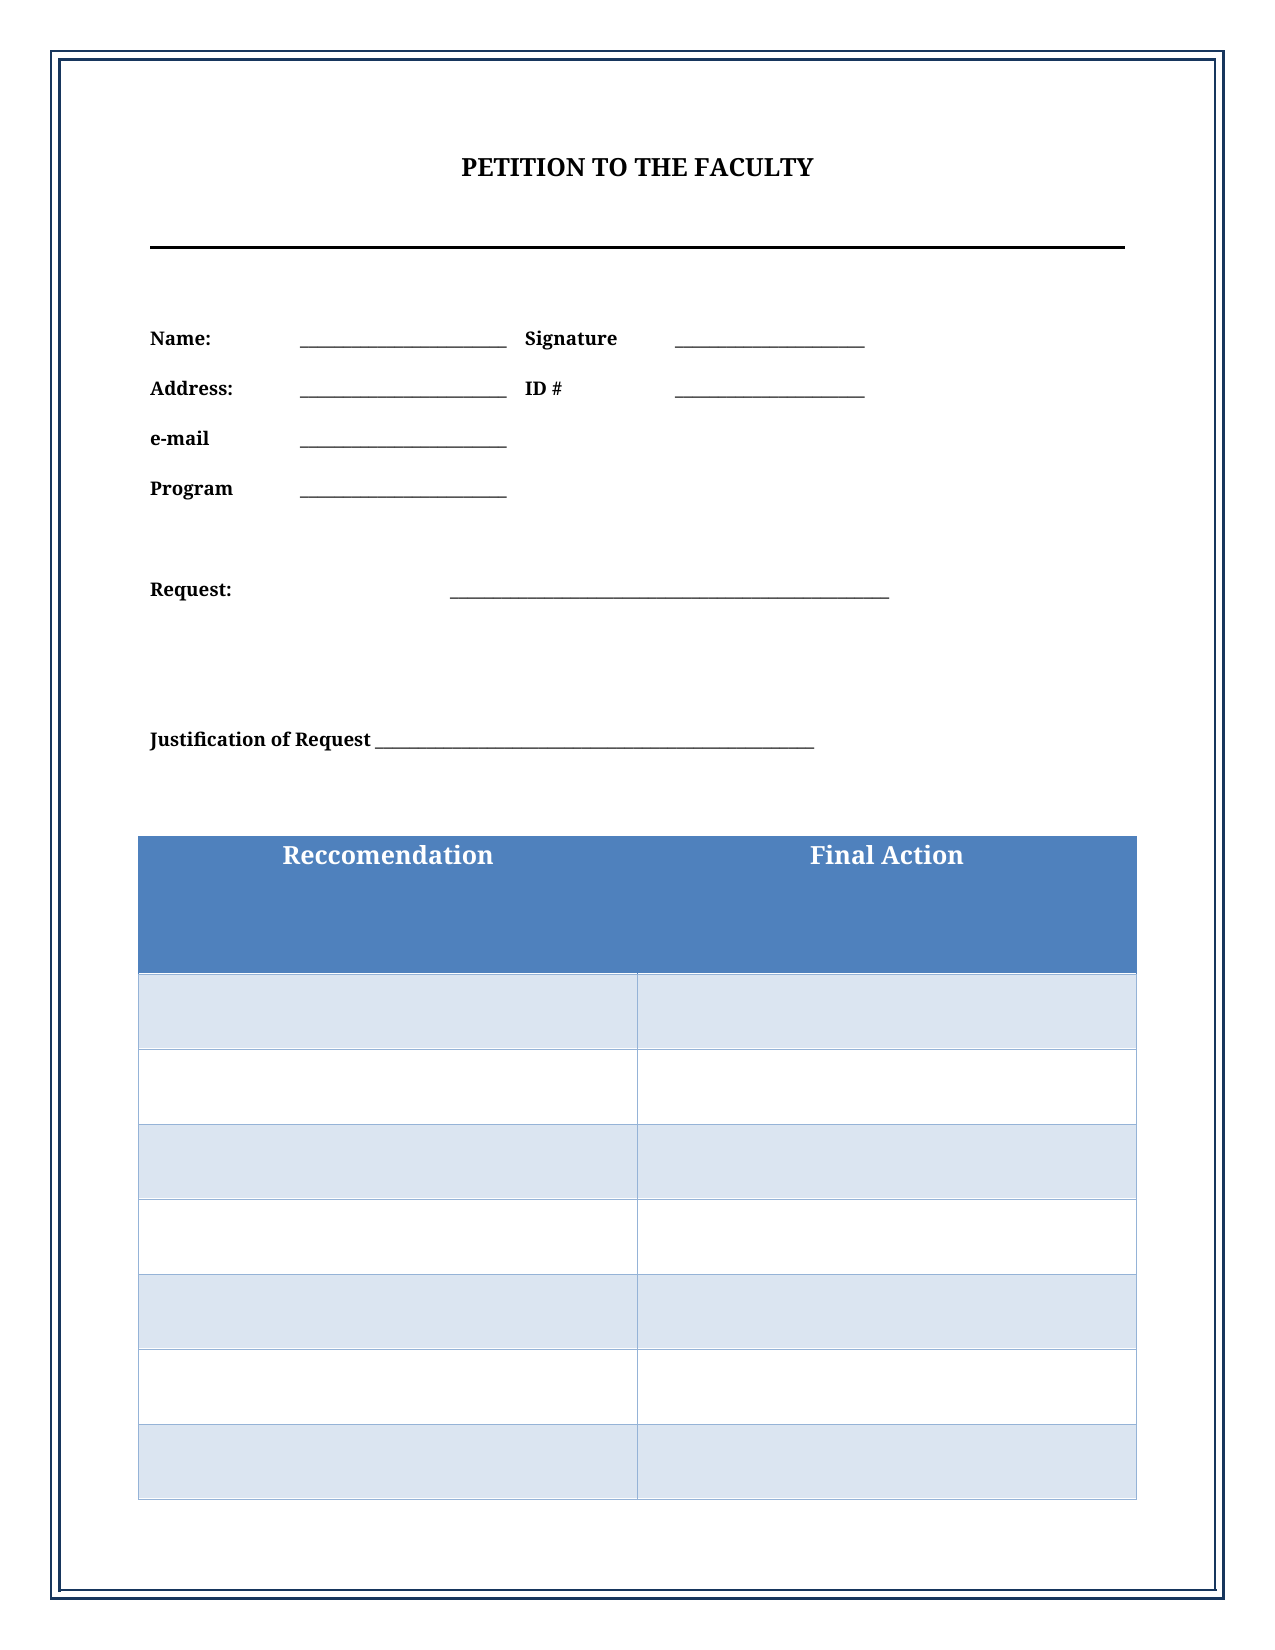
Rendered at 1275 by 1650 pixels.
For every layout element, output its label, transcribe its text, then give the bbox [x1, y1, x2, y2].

table_cell [638, 1200, 1136, 1273]
table_cell [638, 1125, 1136, 1198]
text e-mail ________________________ [150, 426, 1125, 451]
table_cell [638, 1350, 1136, 1423]
table_cell [638, 1050, 1136, 1123]
table_cell [139, 1050, 637, 1123]
table_cell [139, 1125, 637, 1198]
table_cell [638, 1275, 1136, 1348]
text PETITION TO THE FACULTY [150, 150, 1125, 184]
text Justification of Request ___________________________________________________ [150, 726, 1125, 752]
table_cell [139, 1350, 637, 1423]
text Request: ___________________________________________________ [150, 576, 1125, 601]
table_cell [139, 975, 637, 1048]
text Program ________________________ [150, 476, 1125, 501]
table_cell [638, 1425, 1136, 1498]
table_cell [638, 975, 1136, 1048]
table_cell [139, 1275, 637, 1348]
text Address: ________________________ ID # ______________________ [150, 375, 1125, 401]
table_cell [139, 1200, 637, 1273]
table_header Reccomendation [139, 837, 637, 973]
table_cell [139, 1425, 637, 1498]
table_header Final Action [638, 837, 1136, 973]
text Name: ________________________ Signature ______________________ [150, 325, 1125, 351]
